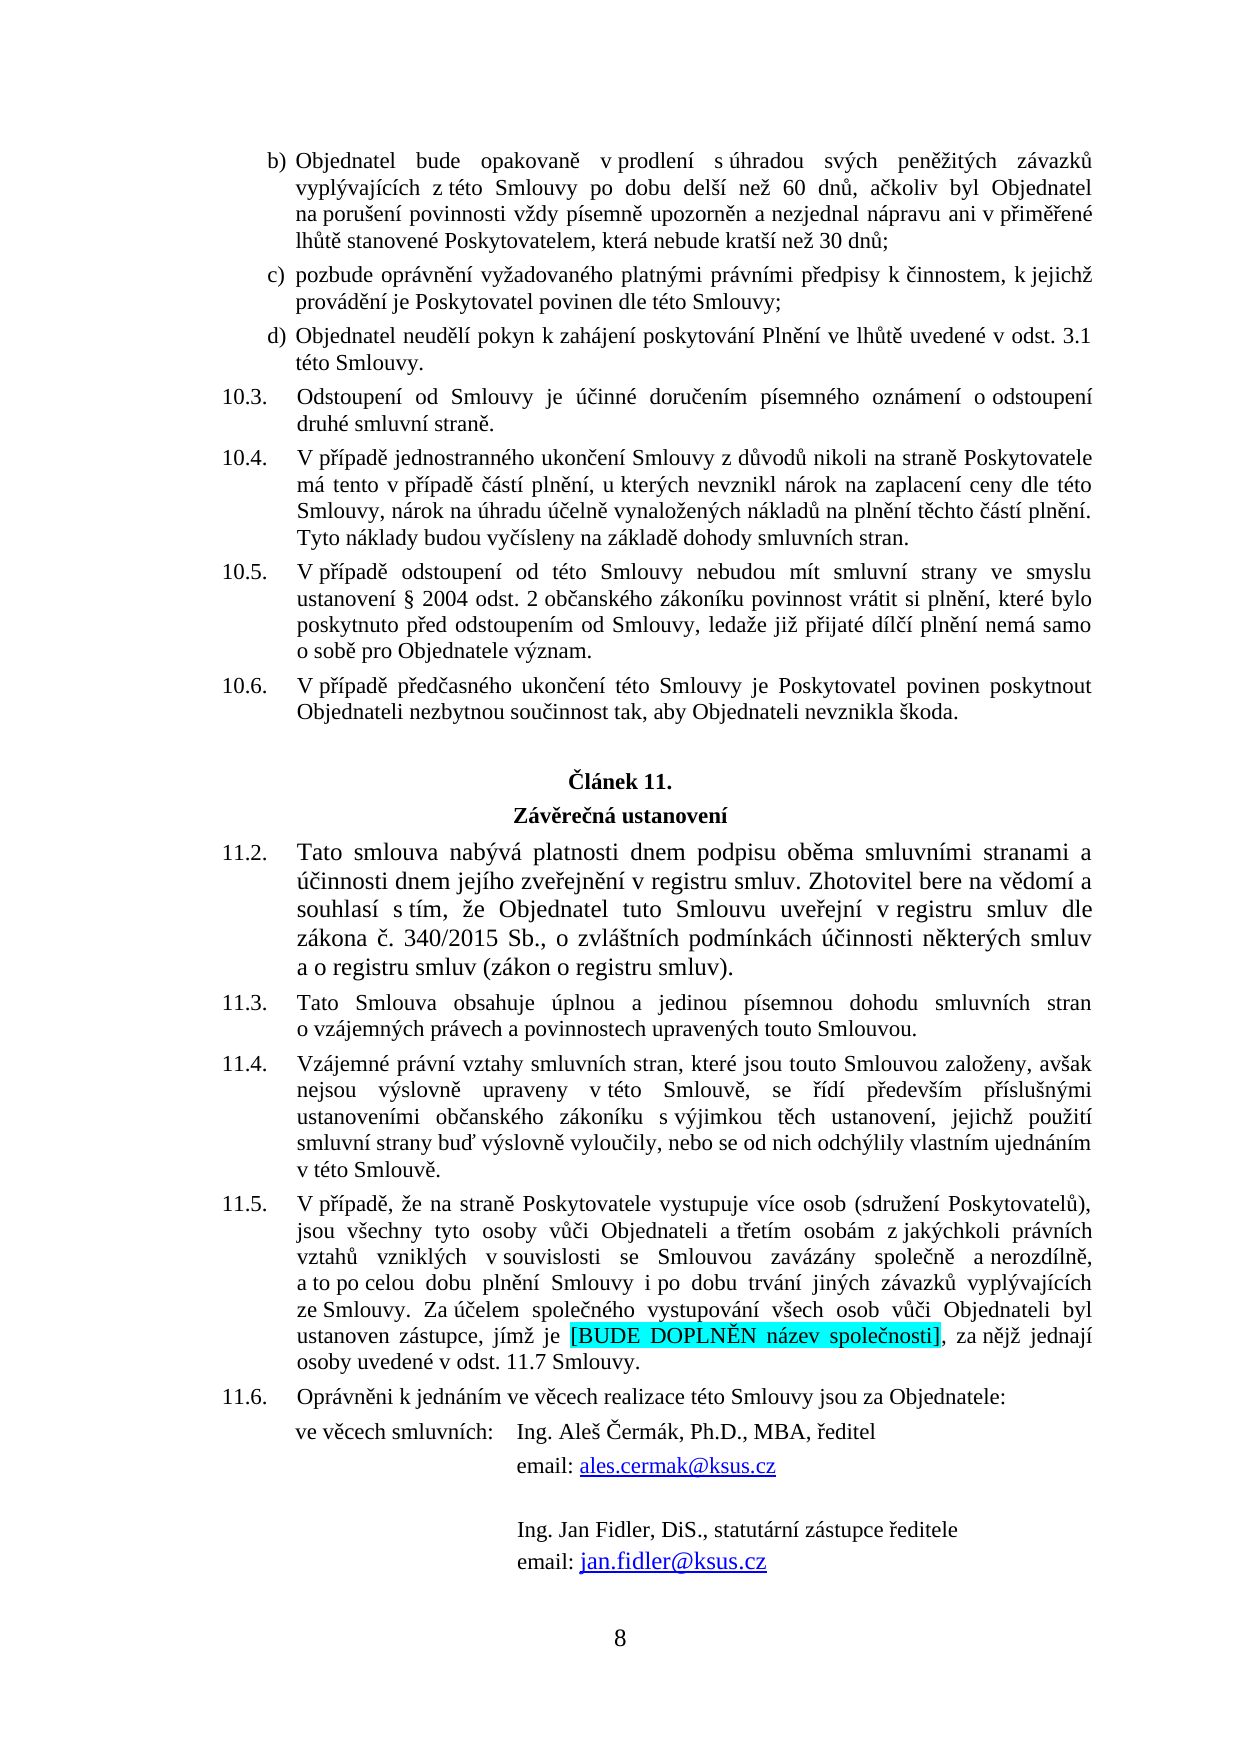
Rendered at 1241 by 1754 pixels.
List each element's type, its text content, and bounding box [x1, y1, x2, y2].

text V případě odstoupení od této Smlouvy nebudou mít smluvní strany ve smyslu ustanovení § 2004 odst. 2 občanského zákoníku povinnost vrátit si plnění, které bylo poskytnuto před odstoupením od Smlouvy, ledaže již přijaté dílčí plnění nemá samo o sobě pro Objednatele význam. [222, 558, 1093, 664]
list ve věcech smluvních: Ing. Aleš Čermák, Ph.D., MBA, ředitel [221, 1418, 1093, 1444]
list Ing. Jan Fidler, DiS., statutární zástupce ředitele [517, 1516, 1093, 1542]
text Oprávněni k jednáním ve věcech realizace této Smlouvy jsou za Objednatele: [222, 1383, 1093, 1409]
text V případě jednostranného ukončení Smlouvy z důvodů nikoli na straně Poskytovatele má tento v případě částí plnění, u kterých nevznikl nárok na zaplacení ceny dle této Smlouvy, nárok na úhradu účelně vynaložených nákladů na plnění těchto částí plnění. Tyto náklady budou vyčísleny na základě dohody smluvních stran. [222, 444, 1093, 550]
text Závěrečná ustanovení [148, 802, 1093, 829]
list email: jan.fidler@ksus.cz [517, 1546, 1093, 1575]
list Objednatel bude opakovaně v prodlení s úhradou svých peněžitých závazků vyplývajících z této Smlouvy po dobu delší než 60 dnů, ačkoliv byl Objednatel na porušení povinnosti vždy písemně upozorněn a nezjednal nápravu ani v přiměřené lhůtě stanovené Poskytovatelem, která nebude kratší než 30 dnů; [267, 148, 1093, 253]
text Odstoupení od Smlouvy je účinné doručením písemného oznámení o odstoupení druhé smluvní straně. [222, 383, 1093, 436]
text Tato Smlouva obsahuje úplnou a jedinou písemnou dohodu smluvních stran o vzájemných právech a povinnostech upravených touto Smlouvou. [222, 989, 1093, 1042]
text Tato smlouva nabývá platnosti dnem podpisu oběma smluvními stranami a účinnosti dnem jejího zveřejnění v registru smluv. Zhotovitel bere na vědomí a souhlasí s tím, že Objednatel tuto Smlouvu uveřejní v registru smluv dle zákona č. 340/2015 Sb., o zvláštních podmínkách účinnosti některých smluv a o registru smluv (zákon o registru smluv). [222, 837, 1093, 981]
list Objednatel neudělí pokyn k zahájení poskytování Plnění ve lhůtě uvedené v odst. 3.1 této Smlouvy. [267, 322, 1093, 375]
text V případě předčasného ukončení této Smlouvy je Poskytovatel povinen poskytnout Objednateli nezbytnou součinnost tak, aby Objednateli nevznikla škoda. [222, 672, 1093, 725]
text V případě, že na straně Poskytovatele vystupuje více osob (sdružení Poskytovatelů), jsou všechny tyto osoby vůči Objednateli a třetím osobám z jakýchkoli právních vztahů vzniklých v souvislosti se Smlouvou zavázány společně a nerozdílně, a to po celou dobu plnění Smlouvy i po dobu trvání jiných závazků vyplývajících ze Smlouvy. Za účelem společného vystupování všech osob vůči Objednateli byl ustanoven zástupce, jímž je [BUDE DOPLNĚN název společnosti], za nějž jednají osoby uvedené v odst. 11.7 Smlouvy. [222, 1190, 1093, 1375]
list email: ales.cermak@ksus.cz [221, 1452, 1093, 1479]
text Vzájemné právní vztahy smluvních stran, které jsou touto Smlouvou založeny, avšak nejsou výslovně upraveny v této Smlouvě, se řídí především příslušnými ustanoveními občanského zákoníku s výjimkou těch ustanovení, jejichž použití smluvní strany buď výslovně vyloučily, nebo se od nich odchýlily vlastním ujednáním v této Smlouvě. [222, 1050, 1093, 1182]
list pozbude oprávnění vyžadovaného platnými právními předpisy k činnostem, k jejichž provádění je Poskytovatel povinen dle této Smlouvy; [267, 261, 1093, 314]
